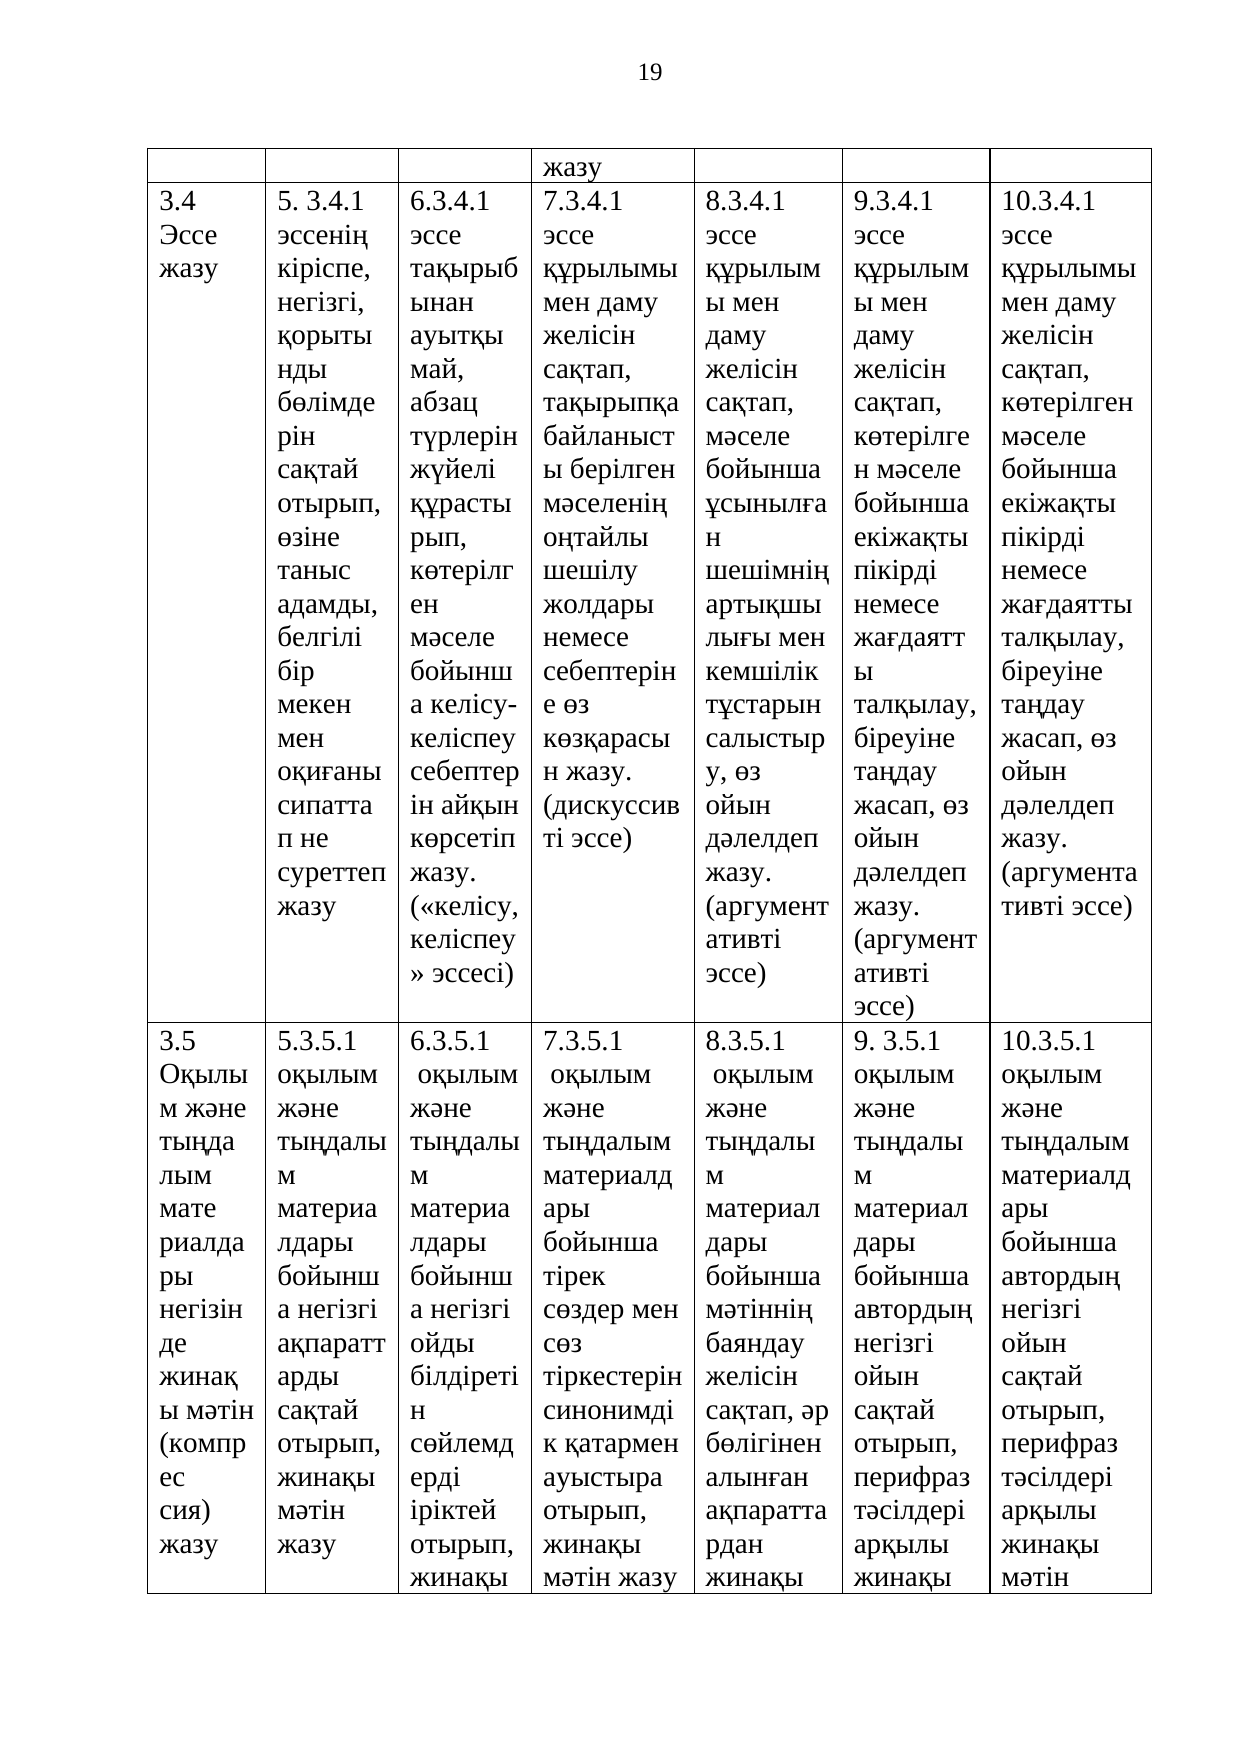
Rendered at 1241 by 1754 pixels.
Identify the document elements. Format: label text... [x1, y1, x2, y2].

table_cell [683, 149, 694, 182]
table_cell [399, 149, 531, 182]
table_cell 10.3.4.1 эссе құрылымы мен даму желісін сақтап, көтерілген мәселе бойынша екіжақты пікірді немесе жағдаятты талқылау, біреуіне таңдау жасап, өз ойын дәлелдеп жазу. (аргументативті эссе) [991, 183, 1151, 1022]
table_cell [148, 1023, 265, 1593]
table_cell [148, 149, 265, 182]
table_cell 3.4 Эссе жазу [148, 183, 265, 1022]
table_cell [266, 1023, 398, 1593]
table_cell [266, 149, 398, 182]
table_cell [843, 149, 989, 182]
table_cell 8.3.4.1 эссе құрылымы мен даму желісін сақтап, мәселе бойынша ұсынылған шешімнің артықшылығы мен кемшілік тұстарын салыстыру, өз ойын дәлелдеп жазу. (аргументативті эссе) [695, 183, 842, 1022]
table_cell 7.3.4.1 эссе құрылымы мен даму желісін сақтап, тақырыпқа байланысты берілген мәселенің оңтайлы шешілу жолдары немесе себептеріне өз көзқарасын жазу. (дискуссивті эссе) [532, 183, 694, 1022]
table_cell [695, 149, 842, 182]
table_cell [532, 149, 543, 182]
table_cell 6.3.4.1 эссе тақырыбынан ауытқымай, абзац түрлерін жүйелі құрастырып, көтерілген мәселе бойынша келісу-келіспеу себептерін айқын көрсетіп жазу. («келісу, келіспеу» эссесі) [399, 183, 531, 1022]
table_cell 5. 3.4.1 эссенің кіріспе, негізгі, қорытынды бөлімдерін сақтай отырып, өзіне таныс адамды, белгілі бір мекен мен оқиғаны сипаттап не суреттеп жазу [266, 183, 398, 1022]
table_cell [991, 149, 1151, 182]
